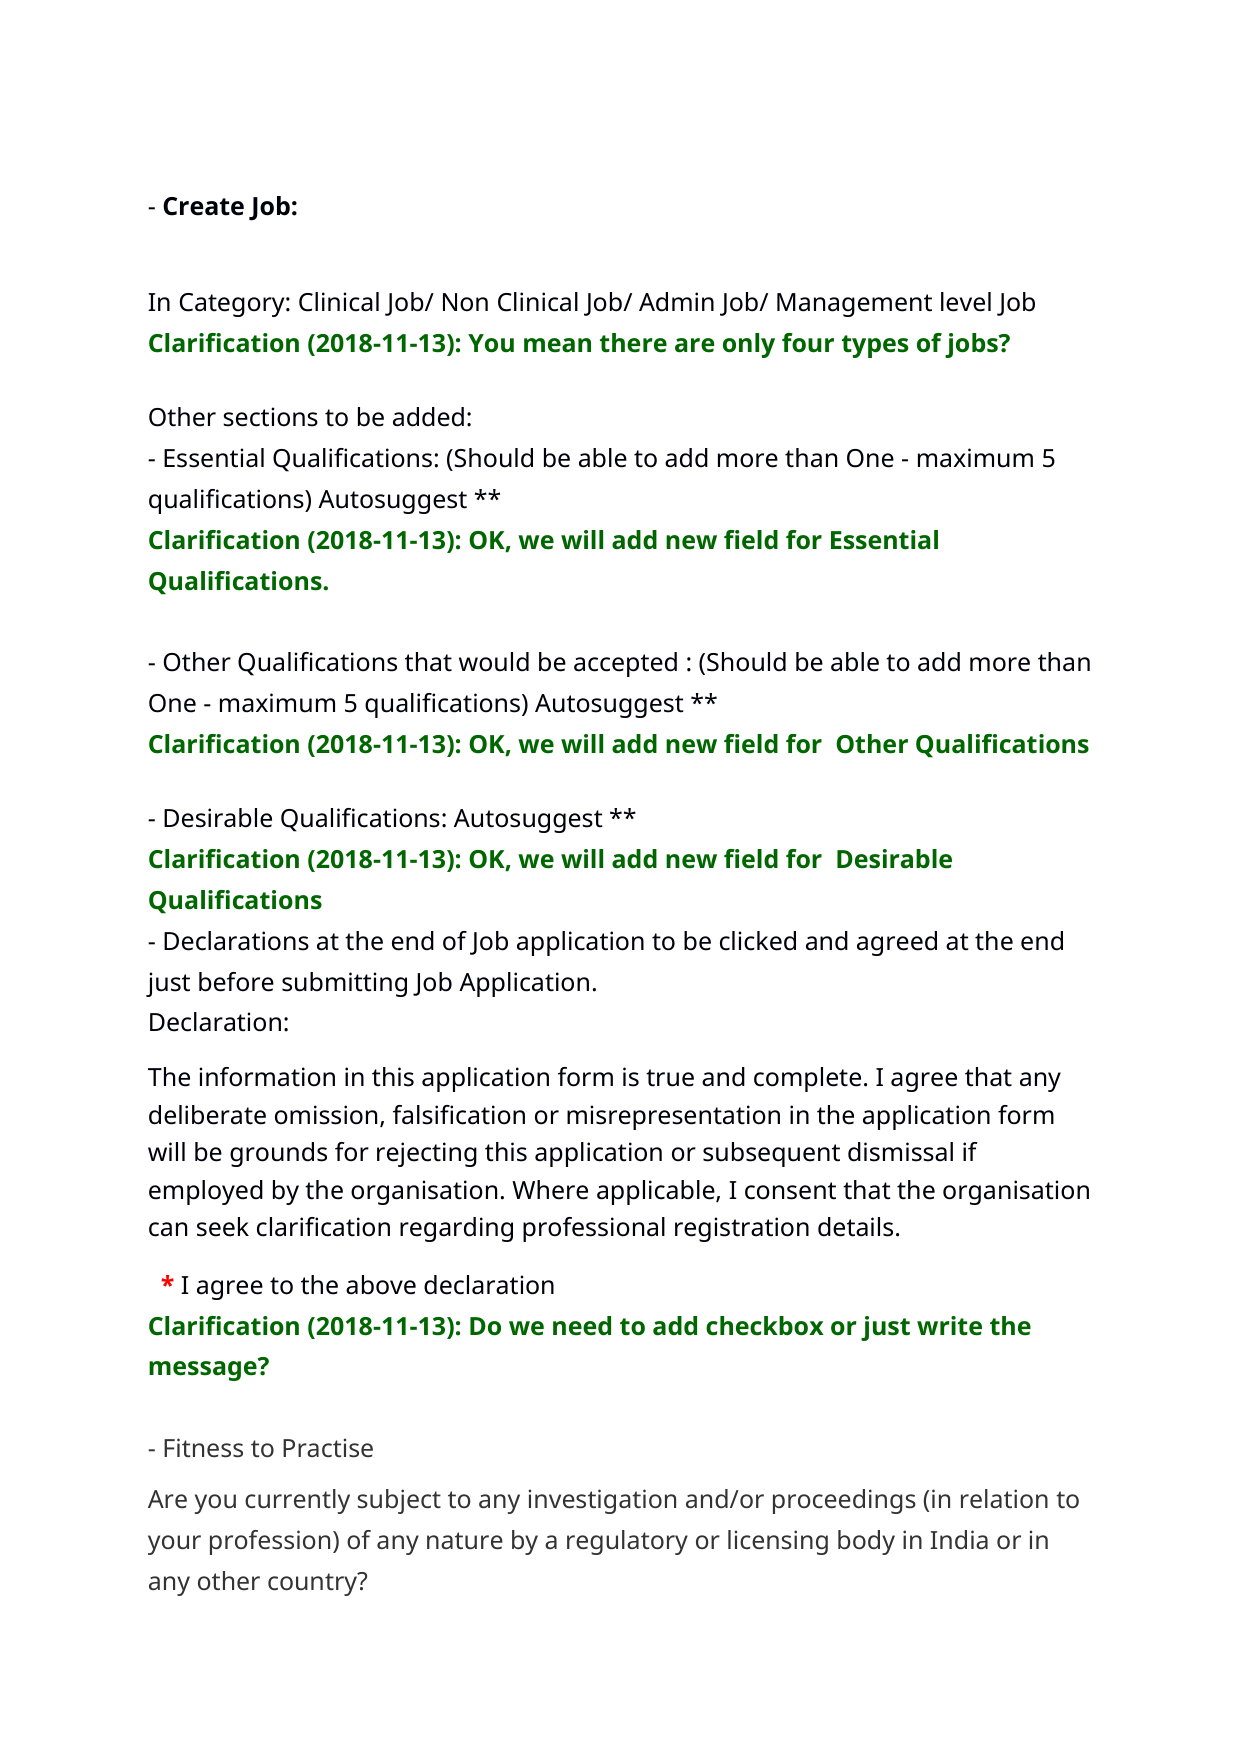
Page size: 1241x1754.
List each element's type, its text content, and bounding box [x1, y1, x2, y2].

text - Declarations at the end of Job application to be clicked and agreed at the end just before submitting Job Application. [148, 923, 1093, 998]
subtitle - Fitness to Practise [148, 1431, 1093, 1465]
text Are you currently subject to any investigation and/or proceedings (in relation to your profession) of any nature by a regulatory or licensing body in India or in any other country? [148, 1482, 1093, 1598]
text Clarification (2018-11-13): You mean there are only four types of jobs? [148, 326, 1093, 359]
text In Category: Clinical Job/ Non Clinical Job/ Admin Job/ Management level Job [148, 285, 1093, 319]
text - Other Qualifications that would be accepted : (Should be able to add more than One - maximum 5 qualifications) Autosuggest ** [148, 645, 1093, 720]
text Other sections to be added: [148, 400, 1093, 434]
text - Essential Qualifications: (Should be able to add more than One - maximum 5 qualifications) Autosuggest ** Clarification (2018-11-13): OK, we will add new field for Essential Qualifications. [148, 441, 1093, 597]
text Clarification (2018-11-13): Do we need to add checkbox or just write the message? [148, 1308, 1093, 1383]
text Clarification (2018-11-13): OK, we will add new field for Other Qualifications [148, 727, 1093, 761]
subtitle Declaration: [148, 1005, 1093, 1039]
text - Desirable Qualifications: Autosuggest ** [148, 801, 1093, 835]
text * I agree to the above declaration [148, 1267, 1093, 1301]
text - Create Job: [148, 188, 1093, 222]
text Clarification (2018-11-13): OK, we will add new field for Desirable Qualifications [148, 842, 1093, 917]
text The information in this application form is true and complete. I agree that any deliberate omission, falsification or misrepresentation in the application form will be grounds for rejecting this application or subsequent dismissal if employed by the organisation. Where applicable, I consent that the organisation can seek clarification regarding professional registration details. [148, 1056, 1093, 1244]
